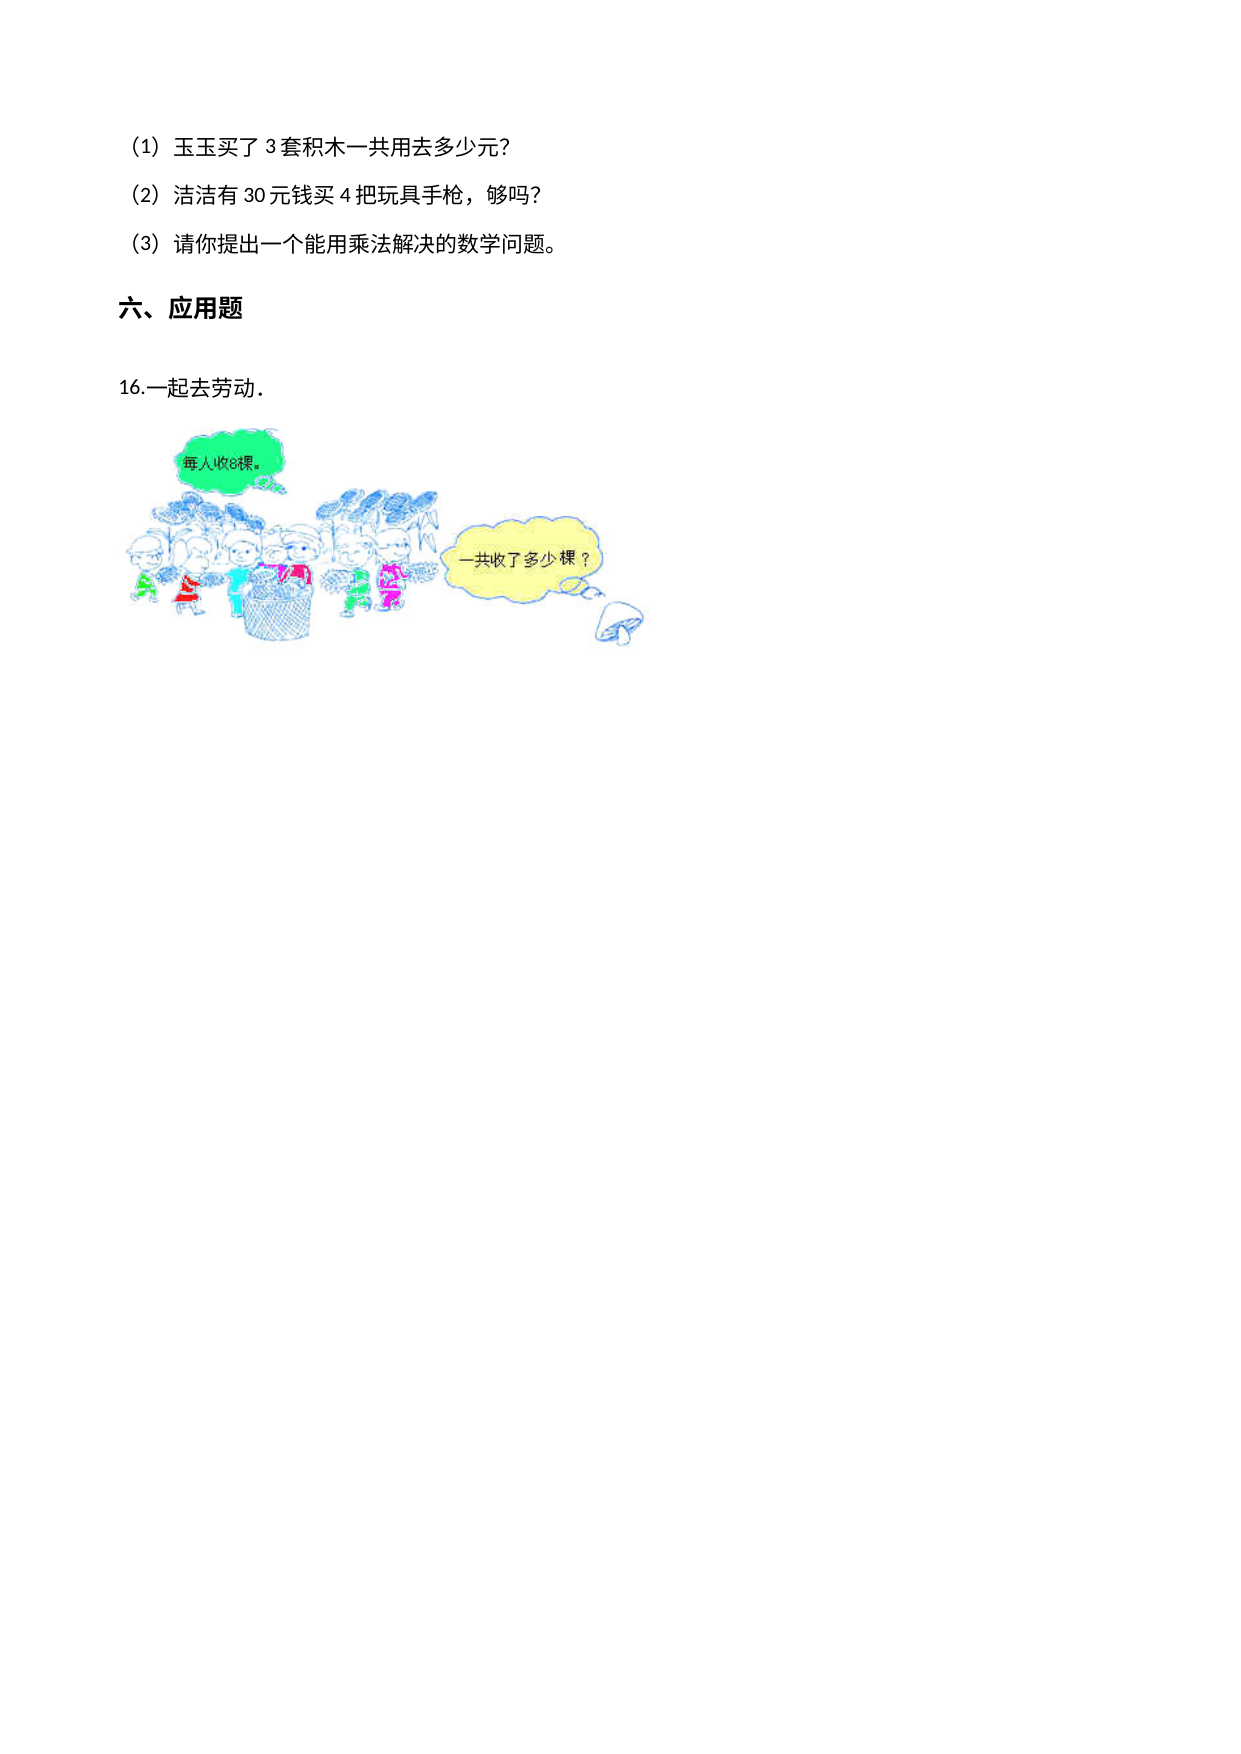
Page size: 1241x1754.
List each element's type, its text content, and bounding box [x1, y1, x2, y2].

text （2）洁洁有30元钱买4把玩具手枪，够吗？ [118, 178, 1122, 210]
text 16.一起去劳动． [118, 370, 1122, 403]
text 六、应用题 [118, 274, 1122, 339]
text （3）请你提出一个能用乘法解决的数学问题。 [118, 226, 1122, 259]
picture [118, 418, 658, 650]
text （1）玉玉买了3套积木一共用去多少元？ [118, 129, 1122, 162]
